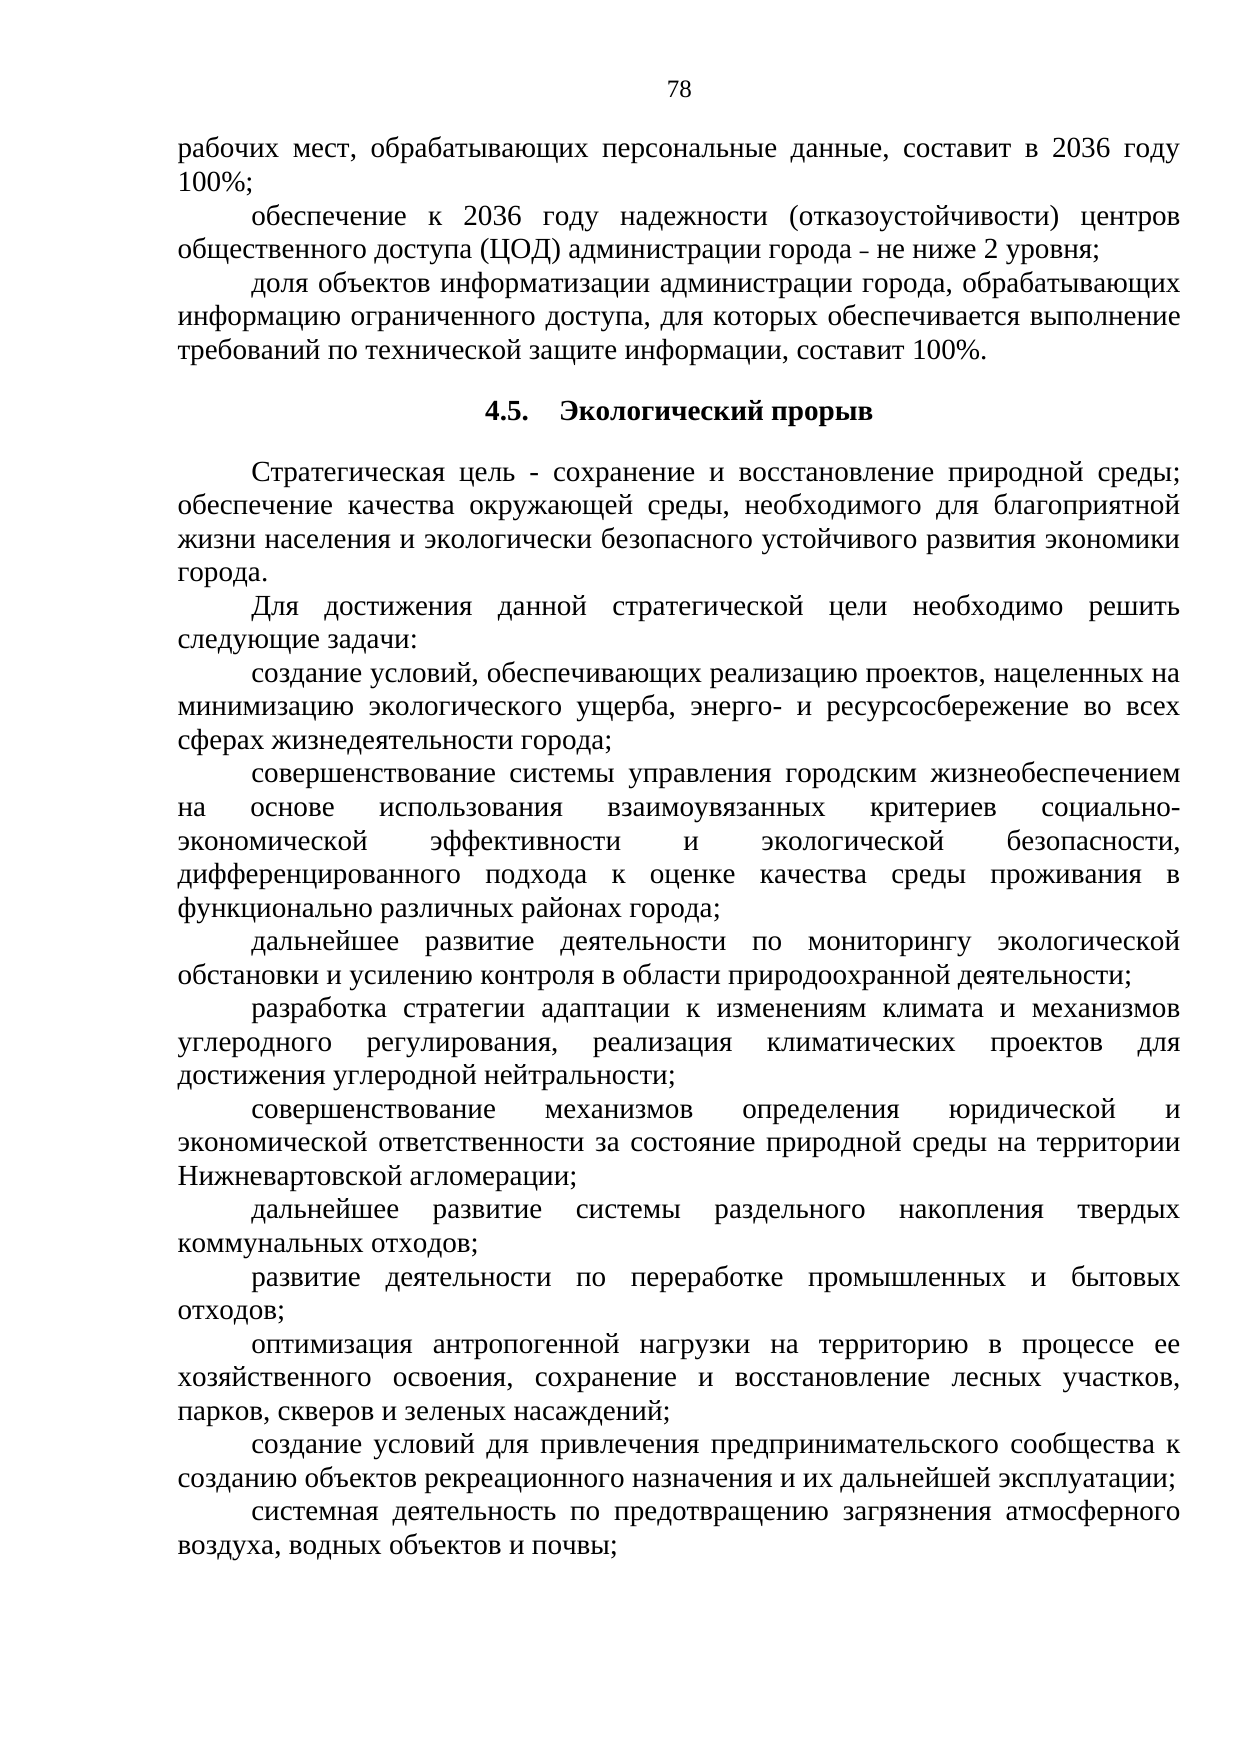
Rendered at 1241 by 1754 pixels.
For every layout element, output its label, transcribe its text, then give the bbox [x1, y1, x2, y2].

text обеспечение к 2036 году надежности (отказоустойчивости) центров общественного доступа (ЦОД) администрации города ˗ не ниже 2 уровня; [177, 198, 1181, 265]
text системная деятельность по предотвращению загрязнения атмосферного воздуха, водных объектов и почвы; [177, 1493, 1181, 1561]
text доля объектов информатизации администрации города, обрабатывающих информацию ограниченного доступа, для которых обеспечивается выполнение требований по технической защите информации, составит 100%. [177, 265, 1181, 365]
text оптимизация антропогенной нагрузки на территорию в процессе ее хозяйственного освоения, сохранение и восстановление лесных участков, парков, скверов и зеленых насаждений; [177, 1326, 1181, 1426]
text совершенствование системы управления городским жизнеобеспечением на основе использования взаимоувязанных критериев социально-экономической эффективности и экологической безопасности, дифференцированного подхода к оценке качества среды проживания в функционально различных районах города; [177, 756, 1181, 923]
text создание условий, обеспечивающих реализацию проектов, нацеленных на минимизацию экологического ущерба, энерго- и ресурсосбережение во всех сферах жизнедеятельности города; [177, 655, 1181, 756]
text разработка стратегии адаптации к изменениям климата и механизмов углеродного регулирования, реализация климатических проектов для достижения углеродной нейтральности; [177, 990, 1181, 1091]
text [177, 131, 1181, 198]
text развитие деятельности по переработке промышленных и бытовых отходов; [177, 1259, 1181, 1326]
text Стратегическая цель - сохранение и восстановление природной среды; обеспечение качества окружающей среды, необходимого для благоприятной жизни населения и экологически безопасного устойчивого развития экономики города. [177, 454, 1181, 588]
text Для достижения данной стратегической цели необходимо решить следующие задачи: [177, 588, 1181, 655]
text дальнейшее развитие системы раздельного накопления твердых коммунальных отходов; [177, 1192, 1181, 1259]
list Экологический прорыв [177, 399, 1181, 426]
text дальнейшее развитие деятельности по мониторингу экологической обстановки и усилению контроля в области природоохранной деятельности; [177, 923, 1181, 990]
text создание условий для привлечения предпринимательского сообщества к созданию объектов рекреационного назначения и их дальнейшей эксплуатации; [177, 1426, 1181, 1493]
text совершенствование механизмов определения юридической и экономической ответственности за состояние природной среды на территории Нижневартовской агломерации; [177, 1091, 1181, 1192]
